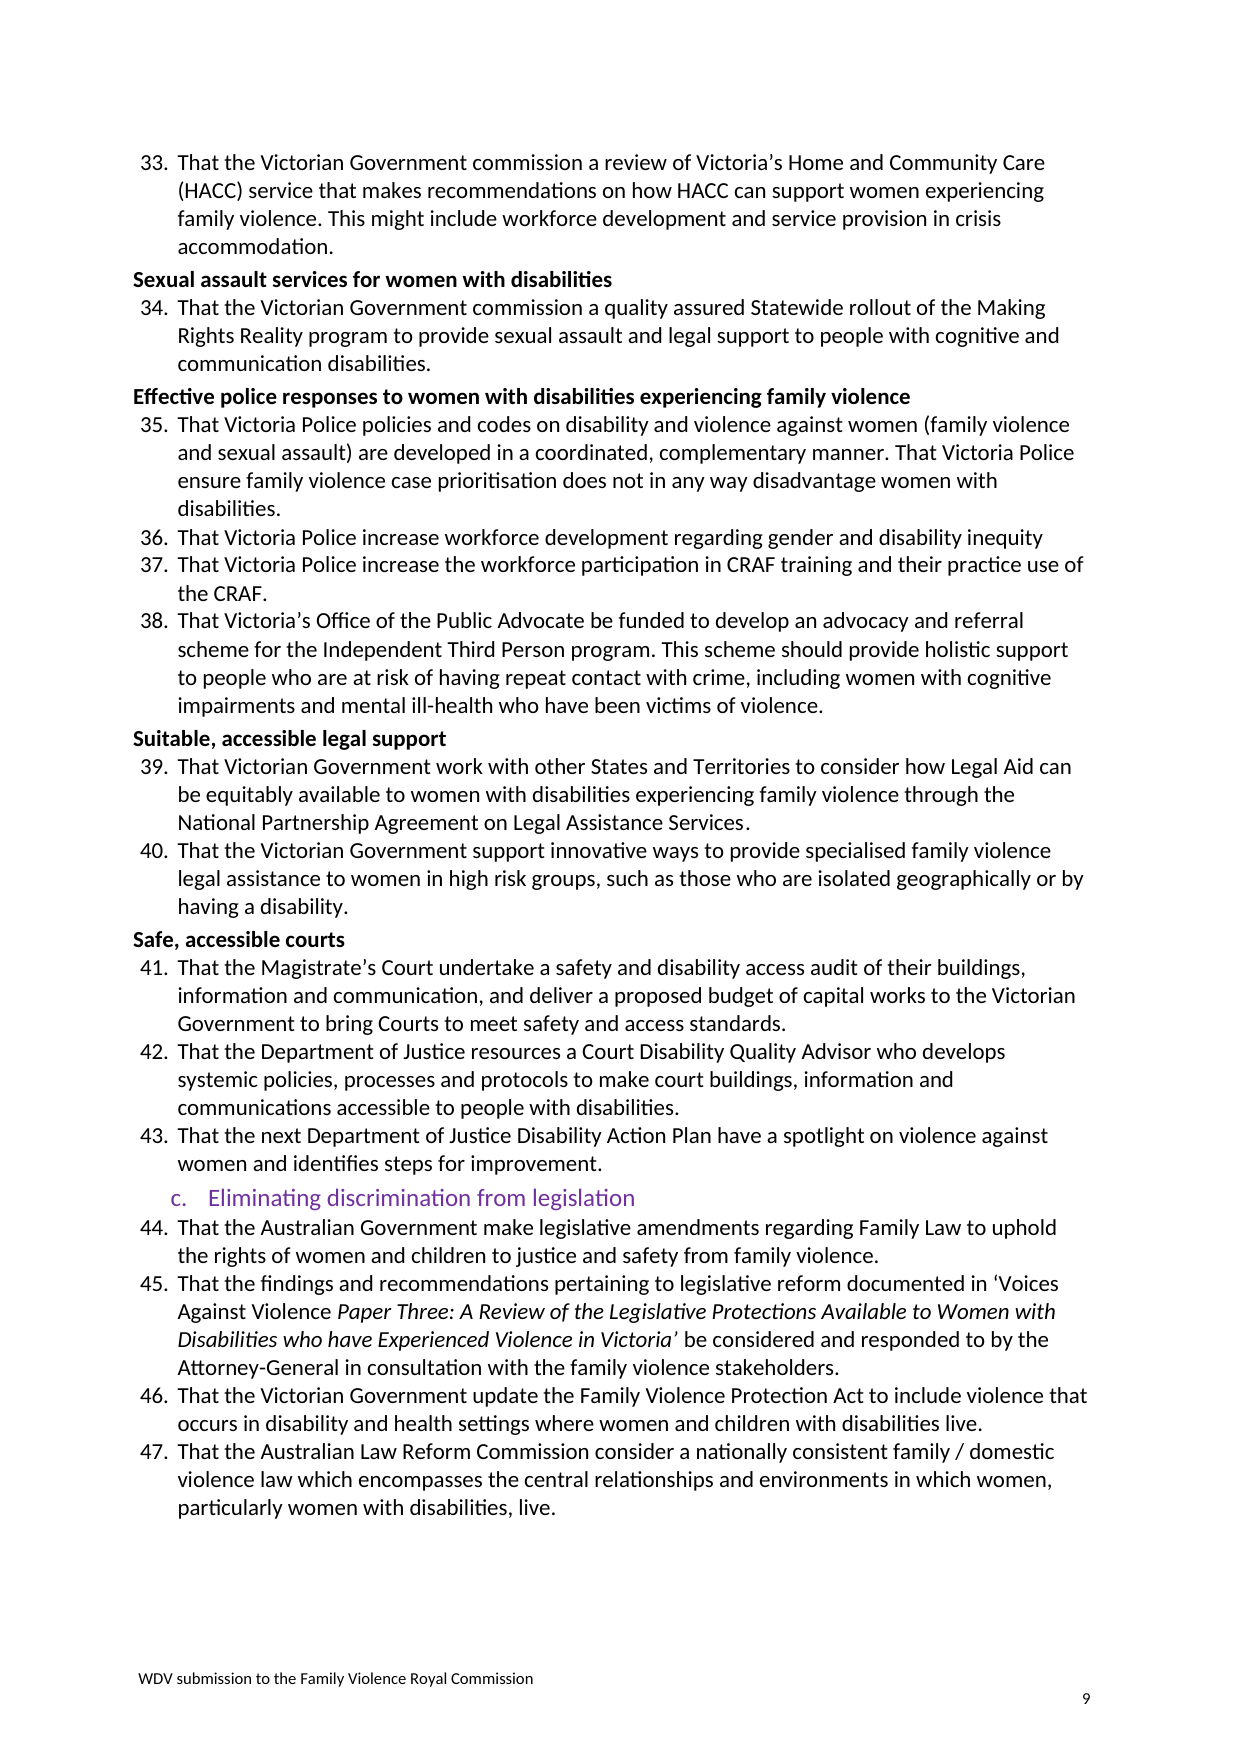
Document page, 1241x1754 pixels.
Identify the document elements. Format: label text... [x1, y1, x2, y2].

text Sexual assault services for women with disabilities [133, 265, 1063, 293]
list That the Victorian Government commission a quality assured Statewide rollout of the Making Rights Reality program to provide sexual assault and legal support to people with cognitive and communication disabilities. [140, 293, 1090, 377]
list That the findings and recommendations pertaining to legislative reform documented in ‘Voices Against Violence Paper Three: A Review of the Legislative Protections Available to Women with Disabilities who have Experienced Violence in Victoria’ be considered and responded to by the Attorney-General in consultation with the family violence stakeholders. [140, 1269, 1090, 1381]
list Eliminating discrimination from legislation [170, 1182, 1090, 1213]
list That the Victorian Government support innovative ways to provide specialised family violence legal assistance to women in high risk groups, such as those who are isolated geographically or by having a disability. [140, 836, 1090, 920]
list That the Australian Law Reform Commission consider a nationally consistent family / domestic violence law which encompasses the central relationships and environments in which women, particularly women with disabilities, live. [140, 1437, 1090, 1521]
text Effective police responses to women with disabilities experiencing family violence [133, 382, 1090, 411]
list That Victoria Police increase workforce development regarding gender and disability inequity [140, 523, 1090, 551]
list That the next Department of Justice Disability Action Plan have a spotlight on violence against women and identifies steps for improvement. [140, 1121, 1090, 1177]
list That the Victorian Government commission a review of Victoria’s Home and Community Care (HACC) service that makes recommendations on how HACC can support women experiencing family violence. This might include workforce development and service provision in crisis accommodation. [140, 148, 1063, 260]
text Suitable, accessible legal support [133, 724, 1090, 752]
list That Victoria Police policies and codes on disability and violence against women (family violence and sexual assault) are developed in a coordinated, complementary manner. That Victoria Police ensure family violence case prioritisation does not in any way disadvantage women with disabilities. [140, 411, 1090, 523]
list That the Australian Government make legislative amendments regarding Family Law to uphold the rights of women and children to justice and safety from family violence. [140, 1213, 1090, 1269]
list That the Department of Justice resources a Court Disability Quality Advisor who develops systemic policies, processes and protocols to make court buildings, information and communications accessible to people with disabilities. [140, 1037, 1090, 1121]
list That Victorian Government work with other States and Territories to consider how Legal Aid can be equitably available to women with disabilities experiencing family violence through the National Partnership Agreement on Legal Assistance Services. [140, 752, 1090, 836]
list That Victoria’s Office of the Public Advocate be funded to develop an advocacy and referral scheme for the Independent Third Person program. This scheme should provide holistic support to people who are at risk of having repeat contact with crime, including women with cognitive impairments and mental ill-health who have been victims of violence. [140, 607, 1090, 719]
list That the Victorian Government update the Family Violence Protection Act to include violence that occurs in disability and health settings where women and children with disabilities live. [140, 1381, 1090, 1437]
list That the Magistrate’s Court undertake a safety and disability access audit of their buildings, information and communication, and deliver a proposed budget of capital works to the Victorian Government to bring Courts to meet safety and access standards. [140, 953, 1090, 1037]
list That Victoria Police increase the workforce participation in CRAF training and their practice use of the CRAF. [140, 551, 1090, 607]
text Safe, accessible courts [133, 925, 1090, 953]
